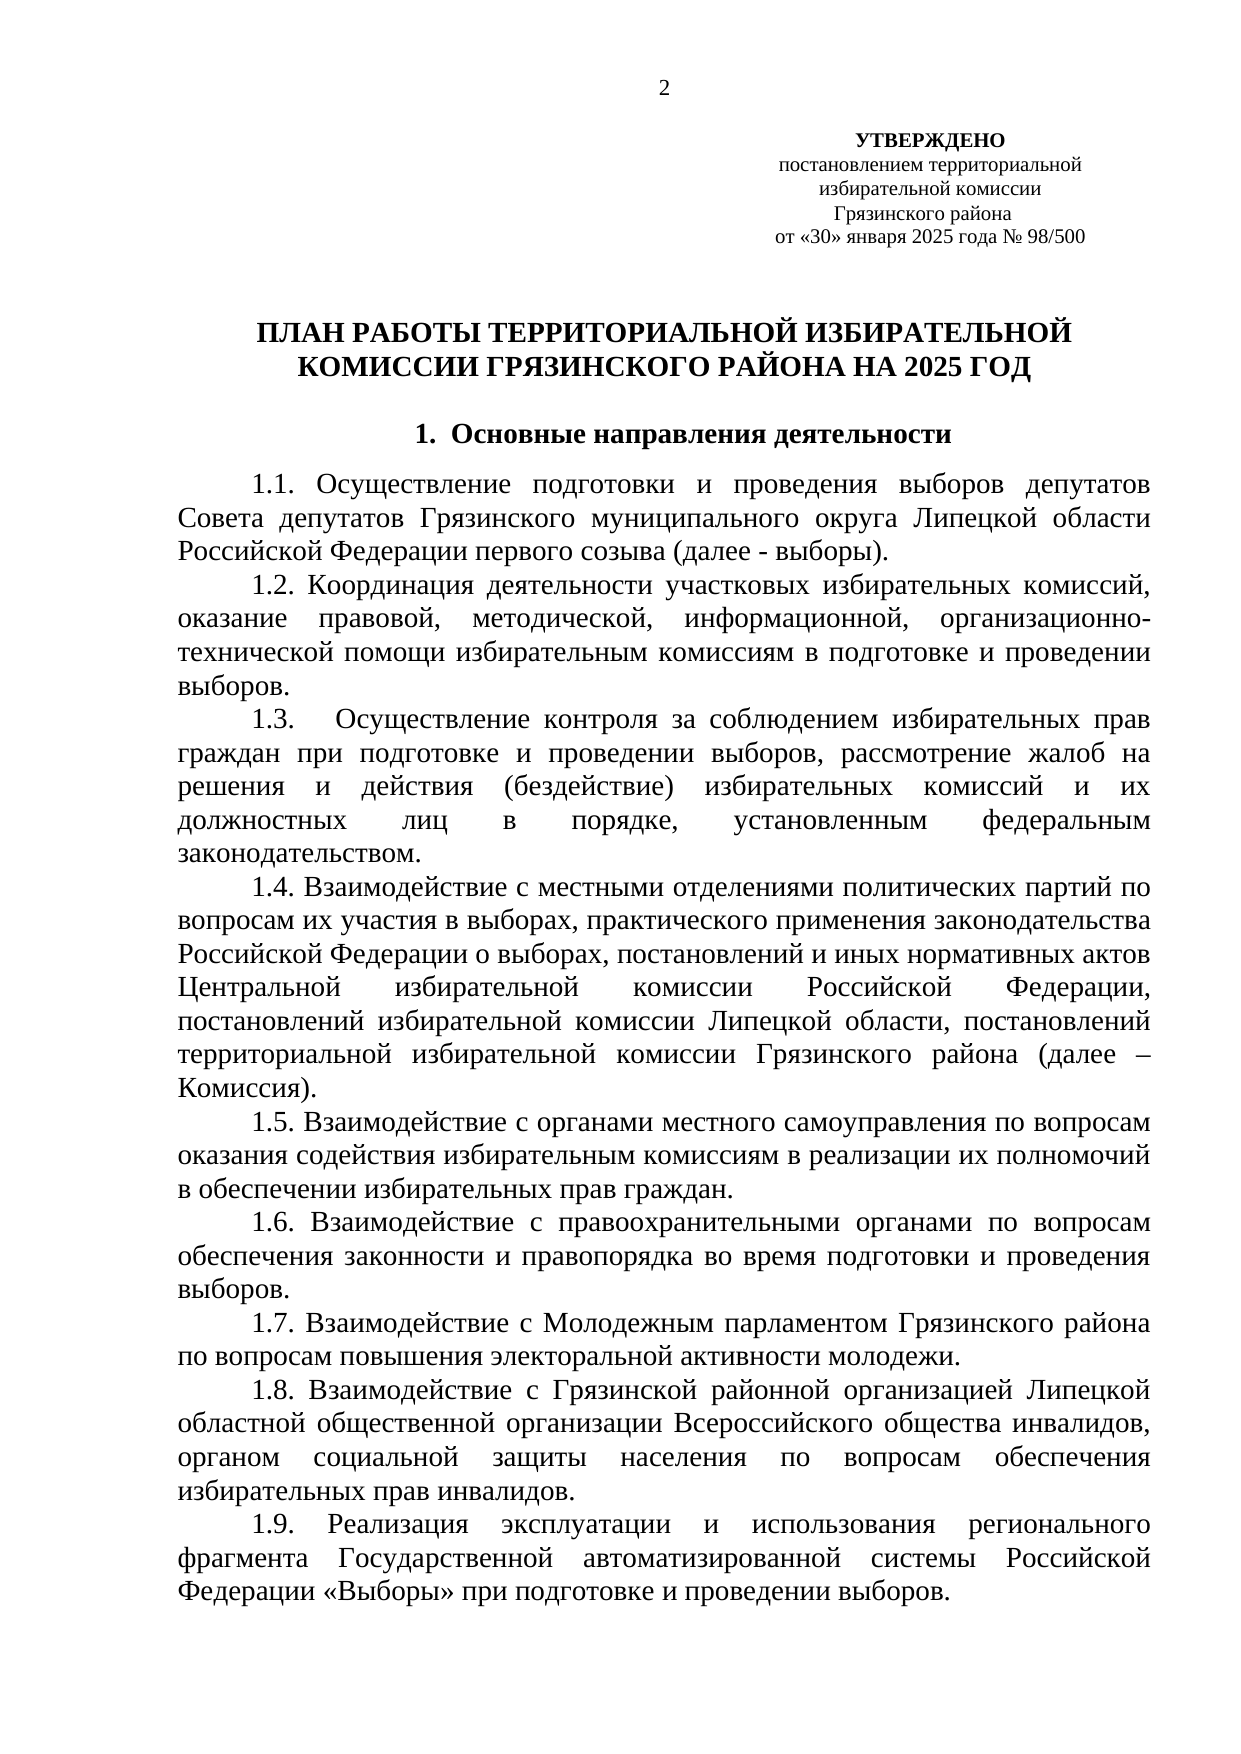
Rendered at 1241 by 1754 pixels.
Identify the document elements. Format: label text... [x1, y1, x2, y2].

text от «30» января 2025 года № 98/500 [709, 224, 1152, 248]
text постановлением территориальной [709, 152, 1152, 176]
text 1.1. Осуществление подготовки и проведения выборов депутатов Совета депутатов Грязинского муниципального округа Липецкой области Российской Федерации первого созыва (далее - выборы). [177, 466, 1152, 567]
text 1.9. Реализация эксплуатации и использования регионального фрагмента Государственной автоматизированной системы Российской Федерации «Выборы» при подготовке и проведении выборов. [177, 1506, 1152, 1607]
text избирательной комиссии [709, 176, 1152, 200]
text ПЛАН РАБОТЫ ТЕРРИТОРИАЛЬНОЙ ИЗБИРАТЕЛЬНОЙ КОМИССИИ ГРЯЗИНСКОГО РАЙОНА НА 2025 ГОД [177, 316, 1152, 383]
text Грязинского района [693, 200, 1152, 224]
text УТВЕРЖДЕНО [709, 128, 1152, 152]
text 1.4. Взаимодействие с местными отделениями политических партий по вопросам их участия в выборах, практического применения законодательства Российской Федерации о выборах, постановлений и иных нормативных актов Центральной избирательной комиссии Российской Федерации, постановлений избирательной комиссии Липецкой области, постановлений территориальной избирательной комиссии Грязинского района (далее – Комиссия). [177, 869, 1152, 1104]
text 1.3. Осуществление контроля за соблюдением избирательных прав граждан при подготовке и проведении выборов, рассмотрение жалоб на решения и действия (бездействие) избирательных комиссий и их должностных лиц в порядке, установленным федеральным законодательством. [177, 701, 1152, 869]
text 1.6. Взаимодействие с правоохранительными органами по вопросам обеспечения законности и правопорядка во время подготовки и проведения выборов. [177, 1204, 1152, 1305]
text 1.7. Взаимодействие с Молодежным парламентом Грязинского района по вопросам повышения электоральной активности молодежи. [177, 1305, 1152, 1372]
text 1.2. Координация деятельности участковых избирательных комиссий, оказание правовой, методической, информационной, организационно-технической помощи избирательным комиссиям в подготовке и проведении выборов. [177, 567, 1152, 701]
text 1.5. Взаимодействие с органами местного самоуправления по вопросам оказания содействия избирательным комиссиям в реализации их полномочий в обеспечении избирательных прав граждан. [177, 1104, 1152, 1204]
text 1.8. Взаимодействие с Грязинской районной организацией Липецкой областной общественной организации Всероссийского общества инвалидов, органом социальной защиты населения по вопросам обеспечения избирательных прав инвалидов. [177, 1372, 1152, 1506]
list Основные направления деятельности [177, 416, 1152, 450]
